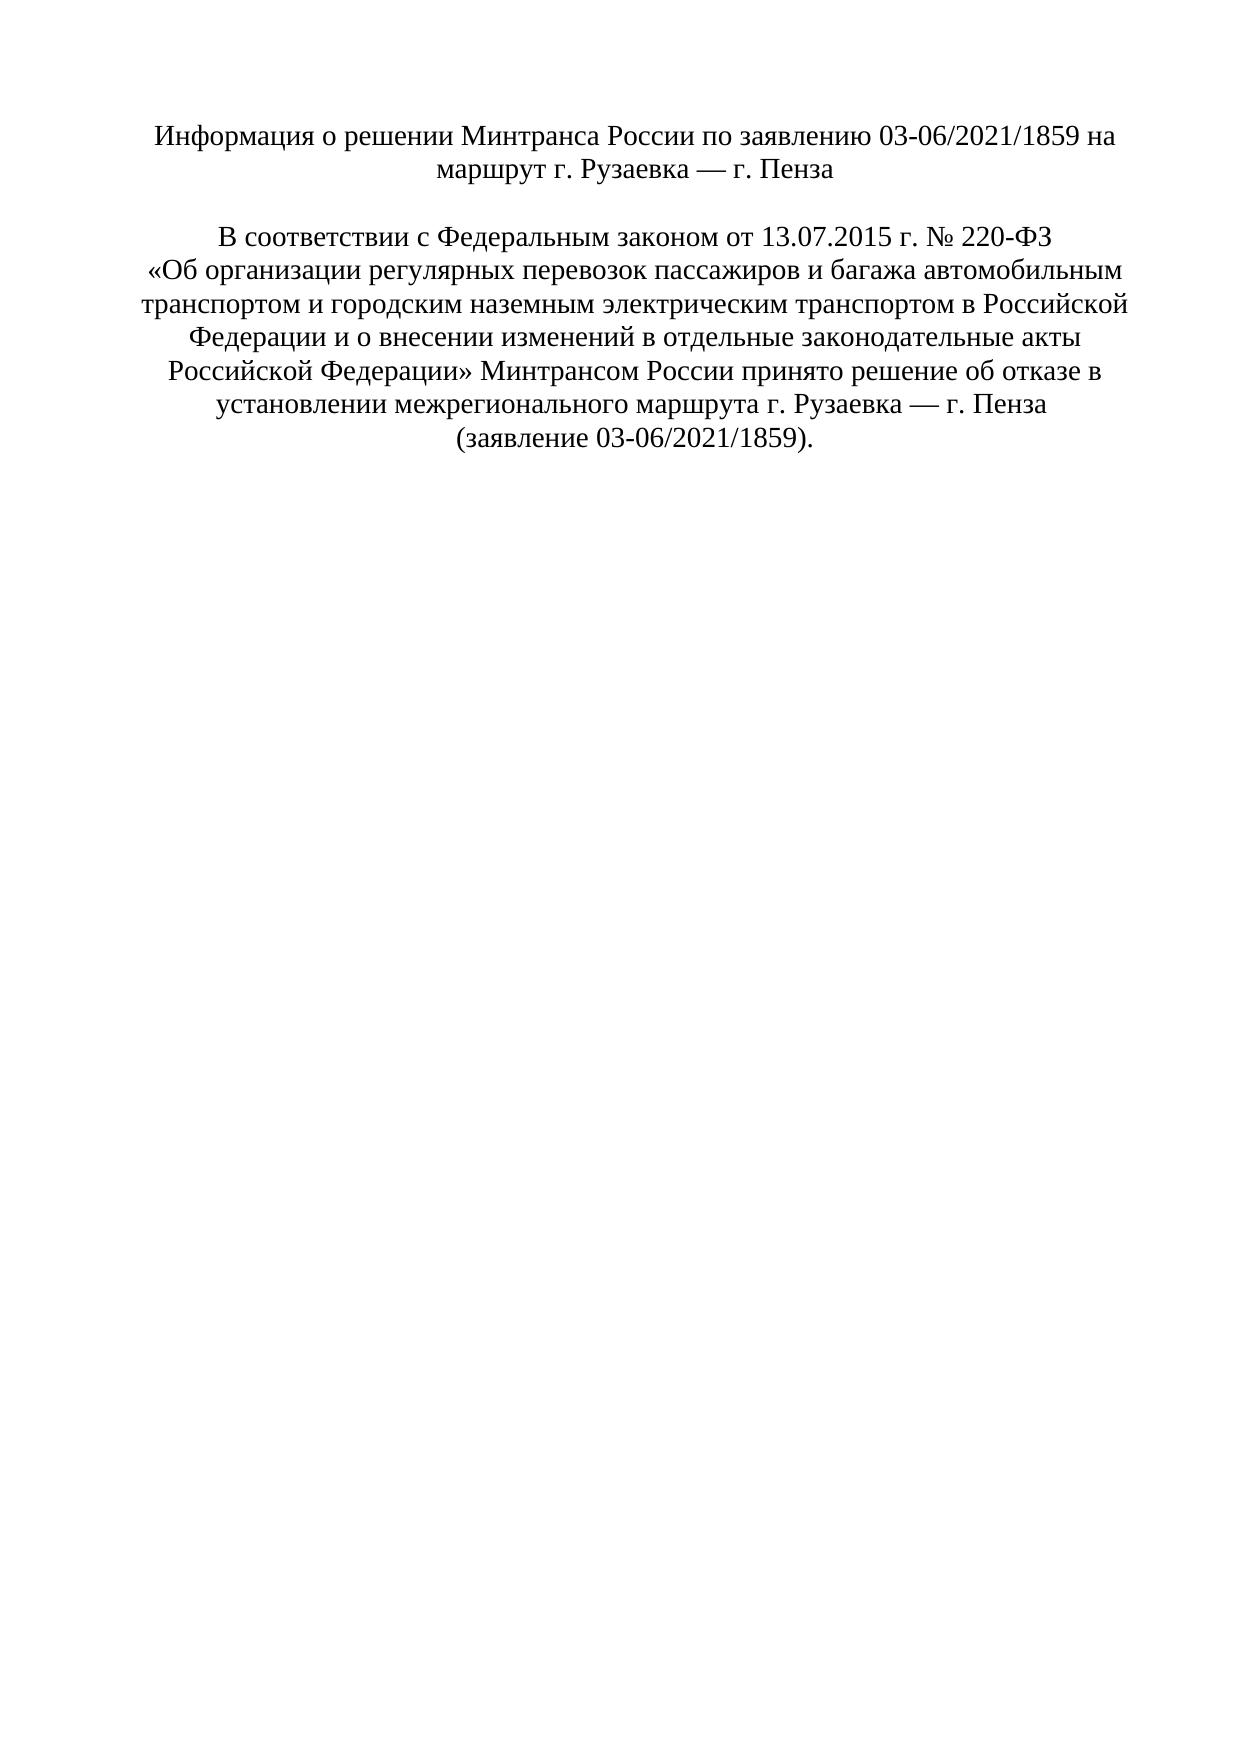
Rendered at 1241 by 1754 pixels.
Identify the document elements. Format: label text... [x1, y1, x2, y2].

text В соответствии с Федеральным законом от 13.07.2015 г. № 220-ФЗ «Об организации регулярных перевозок пассажиров и багажа автомобильным транспортом и городским наземным электрическим транспортом в Российской Федерации и о внесении изменений в отдельные законодательные акты Российской Федерации» Минтрансом России принято решение об отказе в установлении межрегионального маршрута г. Рузаевка — г. Пенза (заявление 03-06/2021/1859). [118, 219, 1152, 453]
text Информация о решении Минтранса России по заявлению 03-06/2021/1859 на маршрут г. Рузаевка — г. Пенза [118, 118, 1152, 185]
